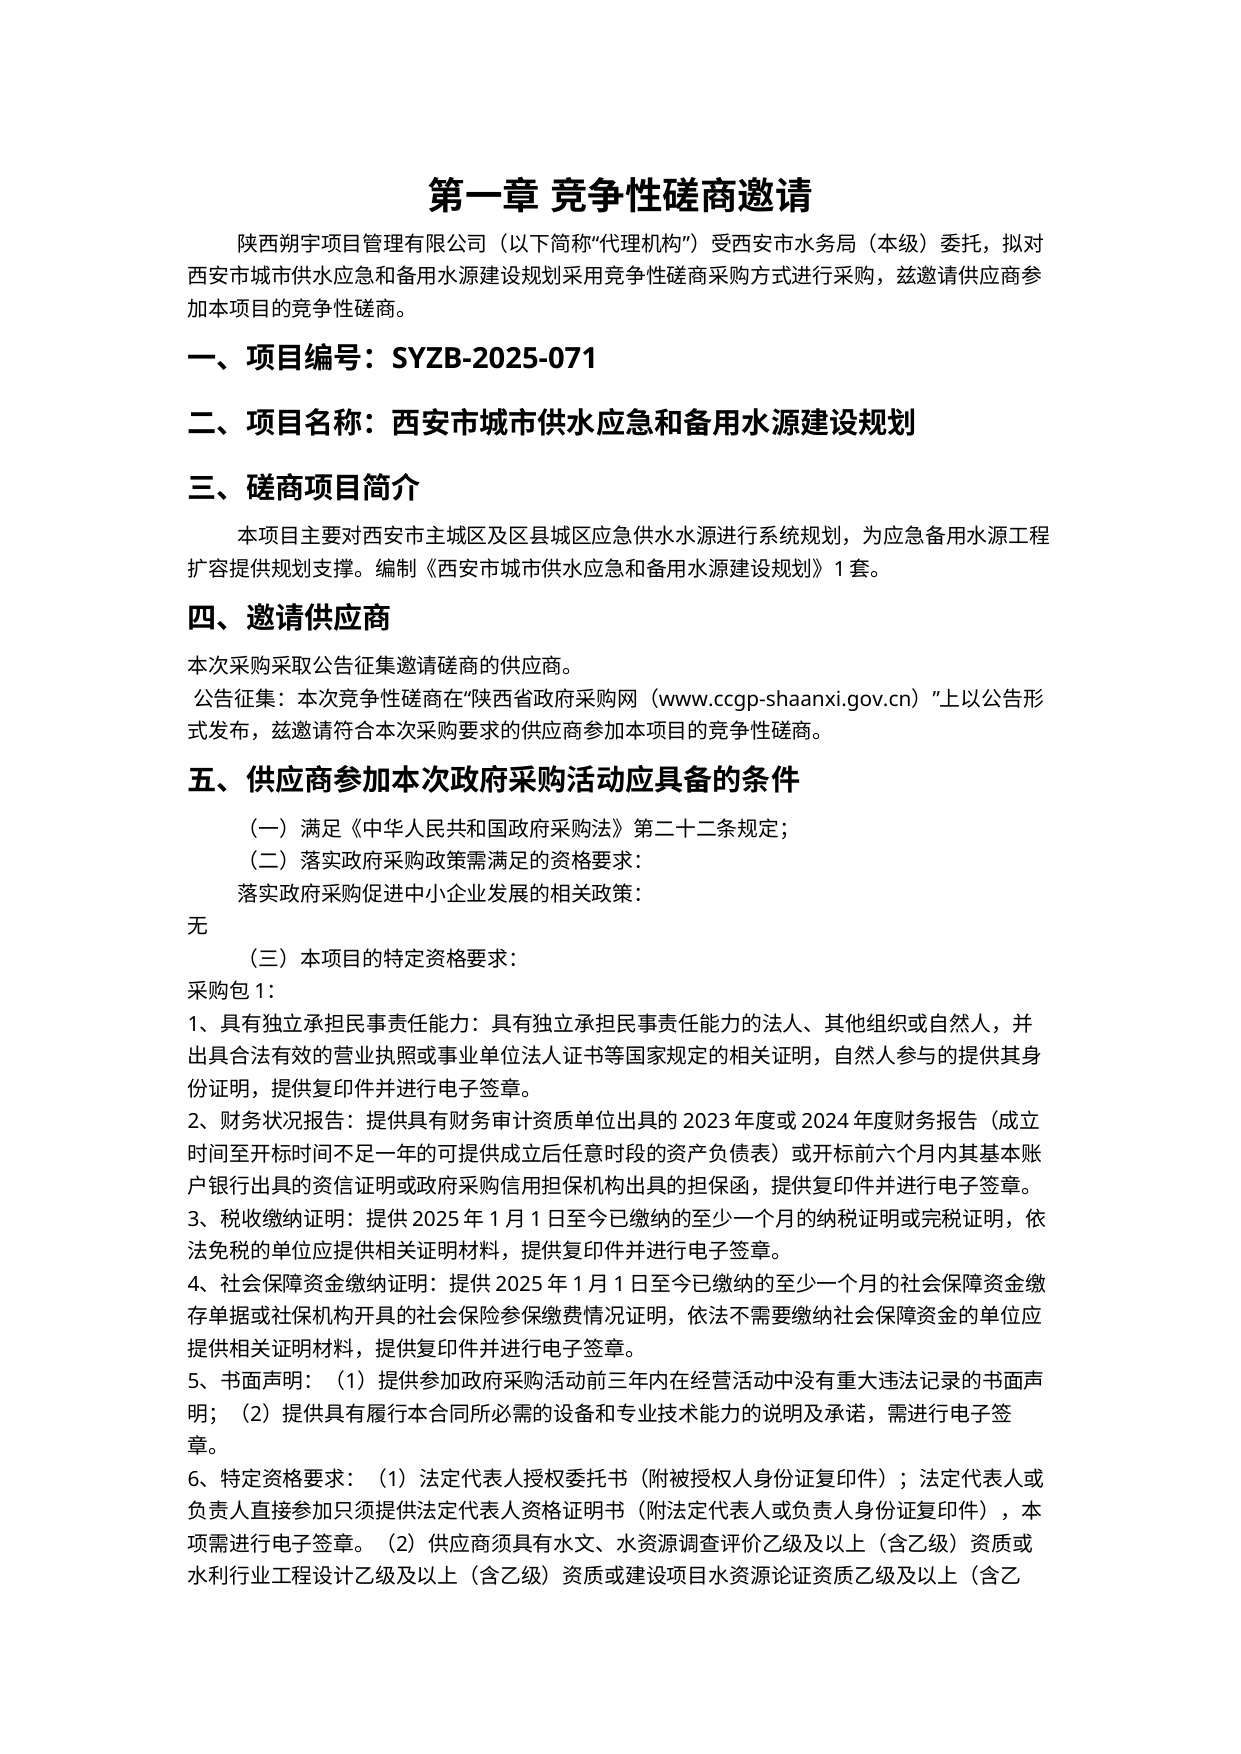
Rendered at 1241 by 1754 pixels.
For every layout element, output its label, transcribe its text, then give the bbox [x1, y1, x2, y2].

text 无 [187, 909, 1053, 942]
text 四、邀请供应商 [187, 584, 1053, 649]
text 五、供应商参加本次政府采购活动应具备的条件 [187, 747, 1053, 812]
text 二、项目名称：西安市城市供水应急和备用水源建设规划 [187, 389, 1053, 454]
text 一、项目编号：SYZB-2025-071 [187, 324, 1053, 389]
text 4、社会保障资金缴纳证明：提供2025年1月1日至今已缴纳的至少一个月的社会保障资金缴存单据或社保机构开具的社会保险参保缴费情况证明，依法不需要缴纳社会保障资金的单位应提供相关证明材料，提供复印件并进行电子签章。 [187, 1267, 1053, 1364]
text 采购包1： [187, 974, 1053, 1007]
text 本次采购采取公告征集邀请磋商的供应商。 [187, 649, 1053, 682]
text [187, 1462, 1053, 1592]
text 公告征集：本次竞争性磋商在“陕西省政府采购网（www.ccgp-shaanxi.gov.cn）”上以公告形式发布，兹邀请符合本次采购要求的供应商参加本项目的竞争性磋商。 [187, 682, 1053, 747]
text 1、具有独立承担民事责任能力：具有独立承担民事责任能力的法人、其他组织或自然人，并出具合法有效的营业执照或事业单位法人证书等国家规定的相关证明，自然人参与的提供其身份证明，提供复印件并进行电子签章。 [187, 1007, 1053, 1104]
text 5、书面声明：（1）提供参加政府采购活动前三年内在经营活动中没有重大违法记录的书面声明；（2）提供具有履行本合同所必需的设备和专业技术能力的说明及承诺，需进行电子签章。 [187, 1364, 1053, 1462]
text （一）满足《中华人民共和国政府采购法》第二十二条规定； [187, 812, 1053, 844]
text 陕西朔宇项目管理有限公司（以下简称“代理机构”）受西安市水务局（本级）委托，拟对西安市城市供水应急和备用水源建设规划采用竞争性磋商采购方式进行采购，兹邀请供应商参加本项目的竞争性磋商。 [187, 227, 1053, 324]
text （二）落实政府采购政策需满足的资格要求： [187, 844, 1053, 877]
text 3、税收缴纳证明：提供2025年1月1日至今已缴纳的至少一个月的纳税证明或完税证明，依法免税的单位应提供相关证明材料，提供复印件并进行电子签章。 [187, 1202, 1053, 1267]
text 本项目主要对西安市主城区及区县城区应急供水水源进行系统规划，为应急备用水源工程扩容提供规划支撑。编制《西安市城市供水应急和备用水源建设规划》1套。 [187, 519, 1053, 584]
text 第一章 竞争性磋商邀请 [187, 162, 1053, 227]
text 落实政府采购促进中小企业发展的相关政策： [187, 877, 1053, 909]
text 三、磋商项目简介 [187, 454, 1053, 519]
text （三）本项目的特定资格要求： [187, 942, 1053, 974]
text 2、财务状况报告：提供具有财务审计资质单位出具的2023年度或2024年度财务报告（成立时间至开标时间不足一年的可提供成立后任意时段的资产负债表）或开标前六个月内其基本账户银行出具的资信证明或政府采购信用担保机构出具的担保函，提供复印件并进行电子签章。 [187, 1104, 1053, 1202]
